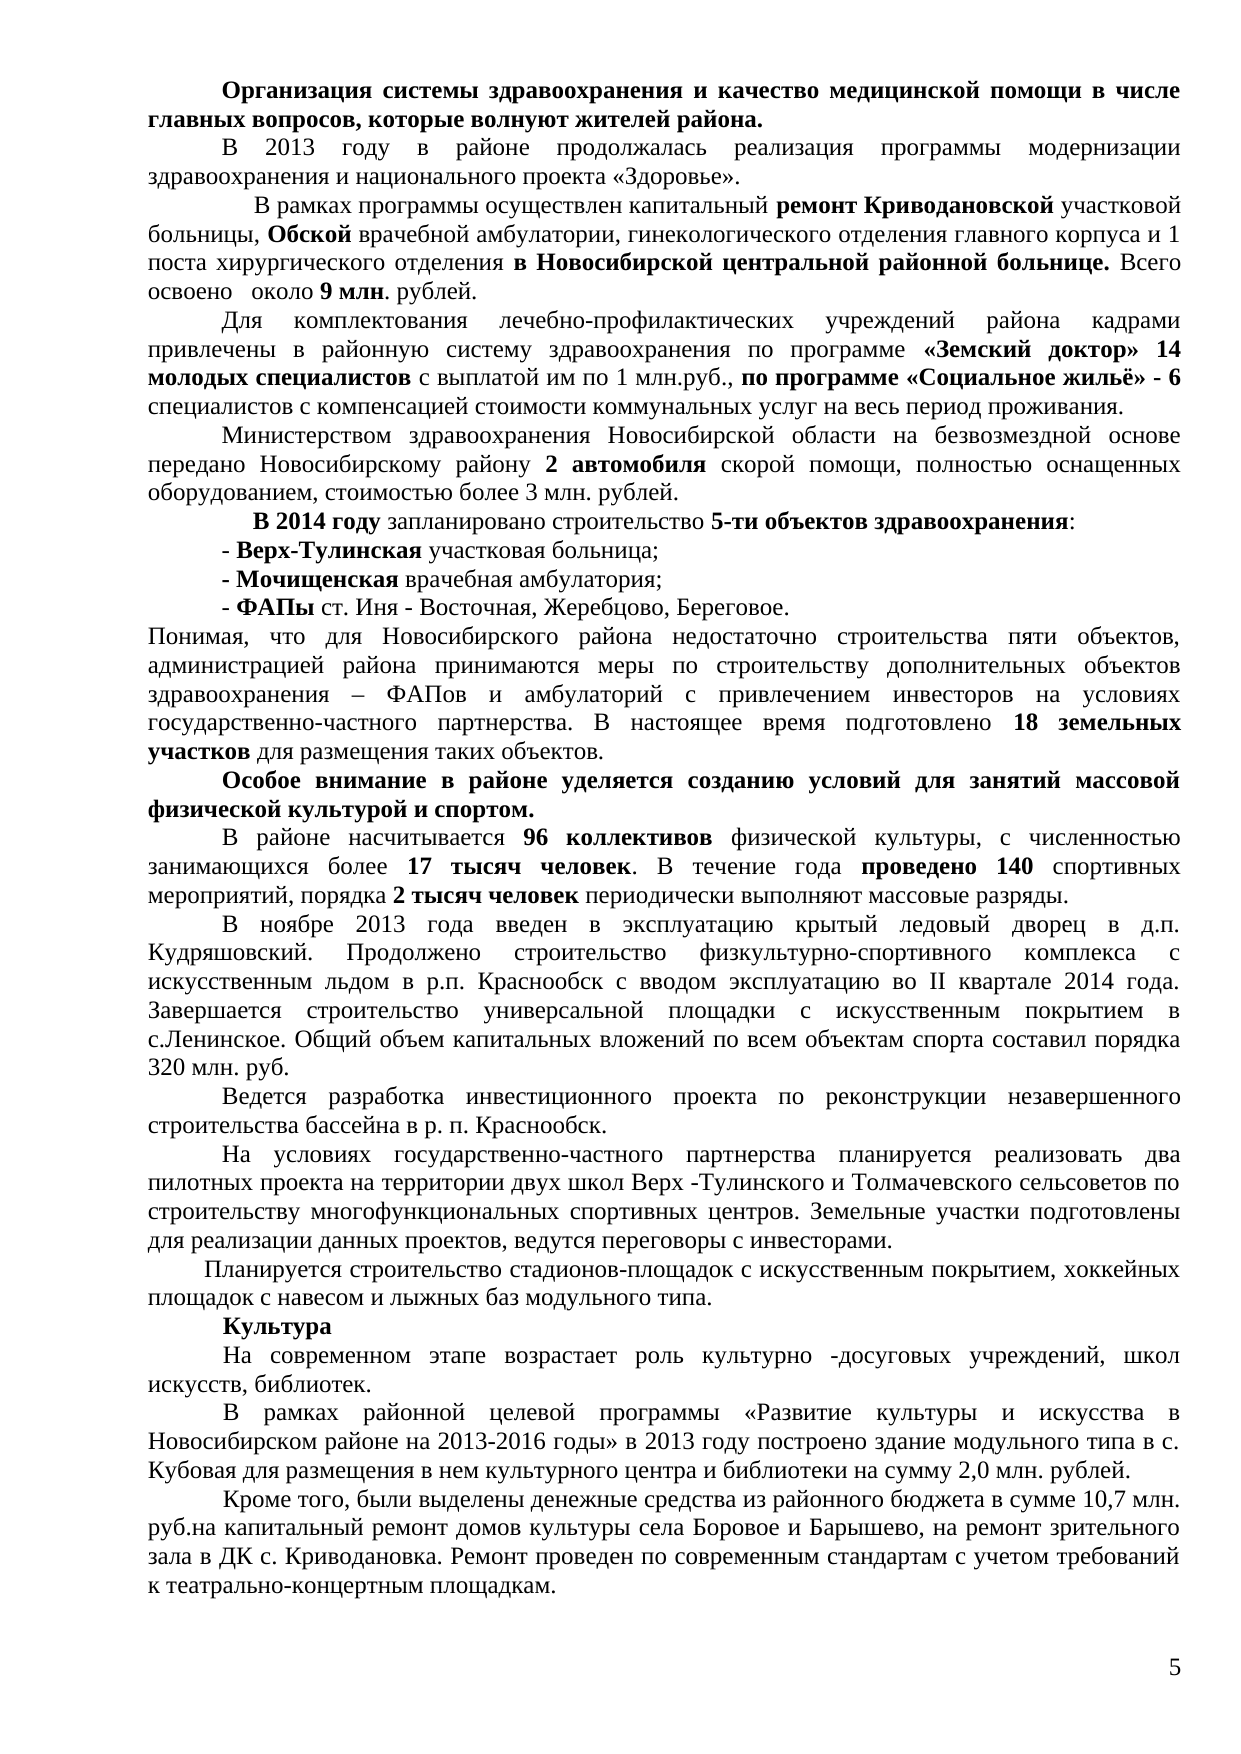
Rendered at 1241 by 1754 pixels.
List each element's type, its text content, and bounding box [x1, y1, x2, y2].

text - ФАПы ст. Иня - Восточная, Жеребцово, Береговое. [148, 592, 1181, 621]
text В 2014 году запланировано строительство 5-ти объектов здравоохранения: [148, 506, 1181, 535]
text Ведется разработка инвестиционного проекта по реконструкции незавершенного строительства бассейна в р. п. Краснообск. [148, 1081, 1181, 1139]
text Планируется строительство стадионов-площадок с искусственным покрытием, хоккейных площадок с навесом и лыжных баз модульного типа. [148, 1254, 1181, 1311]
text В 2013 году в районе продолжалась реализация программы модернизации здравоохранения и национального проекта «Здоровье». [148, 132, 1181, 190]
text В районе насчитывается 96 коллективов физической культуры, с численностью занимающихся более 17 тысяч человек. В течение года проведено 140 спортивных мероприятий, порядка 2 тысяч человек периодически выполняют массовые разряды. [148, 822, 1181, 909]
text - Мочищенская врачебная амбулатория; [148, 564, 1181, 592]
text В рамках районной целевой программы «Развитие культуры и искусства в Новосибирском районе на 2013-2016 годы» в 2013 году построено здание модульного типа в с. Кубовая для размещения в нем культурного центра и библиотеки на сумму 2,0 млн. рублей. [148, 1397, 1181, 1484]
text На условиях государственно-частного партнерства планируется реализовать два пилотных проекта на территории двух школ Верх -Тулинского и Толмачевского сельсоветов по строительству многофункциональных спортивных центров. Земельные участки подготовлены для реализации данных проектов, ведутся переговоры с инвесторами. [148, 1139, 1181, 1254]
text В рамках программы осуществлен капитальный ремонт Криводановской участковой больницы, Обской врачебной амбулатории, гинекологического отделения главного корпуса и 1 поста хирургического отделения в Новосибирской центральной районной больнице. Всего освоено около 9 млн. рублей. [148, 190, 1181, 305]
text - Верх-Тулинская участковая больница; [148, 535, 1181, 564]
text Для комплектования лечебно-профилактических учреждений района кадрами привлечены в районную систему здравоохранения по программе «Земский доктор» 14 молодых специалистов с выплатой им по 1 млн.руб., по программе «Социальное жильё» - 6 специалистов с компенсацией стоимости коммунальных услуг на весь период проживания. [148, 305, 1181, 420]
text Кроме того, были выделены денежные средства из районного бюджета в сумме 10,7 млн. руб.на капитальный ремонт домов культуры села Боровое и Барышево, на ремонт зрительного зала в ДК с. Криводановка. Ремонт проведен по современным стандартам с учетом требований к театрально-концертным площадкам. [148, 1484, 1181, 1599]
text Культура [148, 1311, 1181, 1340]
text Организация системы здравоохранения и качество медицинской помощи в числе главных вопросов, которые волнуют жителей района. [148, 75, 1181, 132]
text Понимая, что для Новосибирского района недостаточно строительства пяти объектов, администрацией района принимаются меры по строительству дополнительных объектов здравоохранения – ФАПов и амбулаторий с привлечением инвесторов на условиях государственно-частного партнерства. В настоящее время подготовлено 18 земельных участков для размещения таких объектов. [148, 621, 1181, 765]
text В ноябре 2013 года введен в эксплуатацию крытый ледовый дворец в д.п. Кудряшовский. Продолжено строительство физкультурно-спортивного комплекса с искусственным льдом в р.п. Краснообск с вводом эксплуатацию во II квартале 2014 года. Завершается строительство универсальной площадки с искусственным покрытием в с.Ленинское. Общий объем капитальных вложений по всем объектам спорта составил порядка 320 млн. руб. [148, 909, 1181, 1081]
text На современном этапе возрастает роль культурно -досуговых учреждений, школ искусств, библиотек. [148, 1340, 1181, 1397]
text Министерством здравоохранения Новосибирской области на безвозмездной основе передано Новосибирскому району 2 автомобиля скорой помощи, полностью оснащенных оборудованием, стоимостью более 3 млн. рублей. [148, 420, 1181, 506]
text Особое внимание в районе уделяется созданию условий для занятий массовой физической культурой и спортом. [148, 765, 1181, 822]
